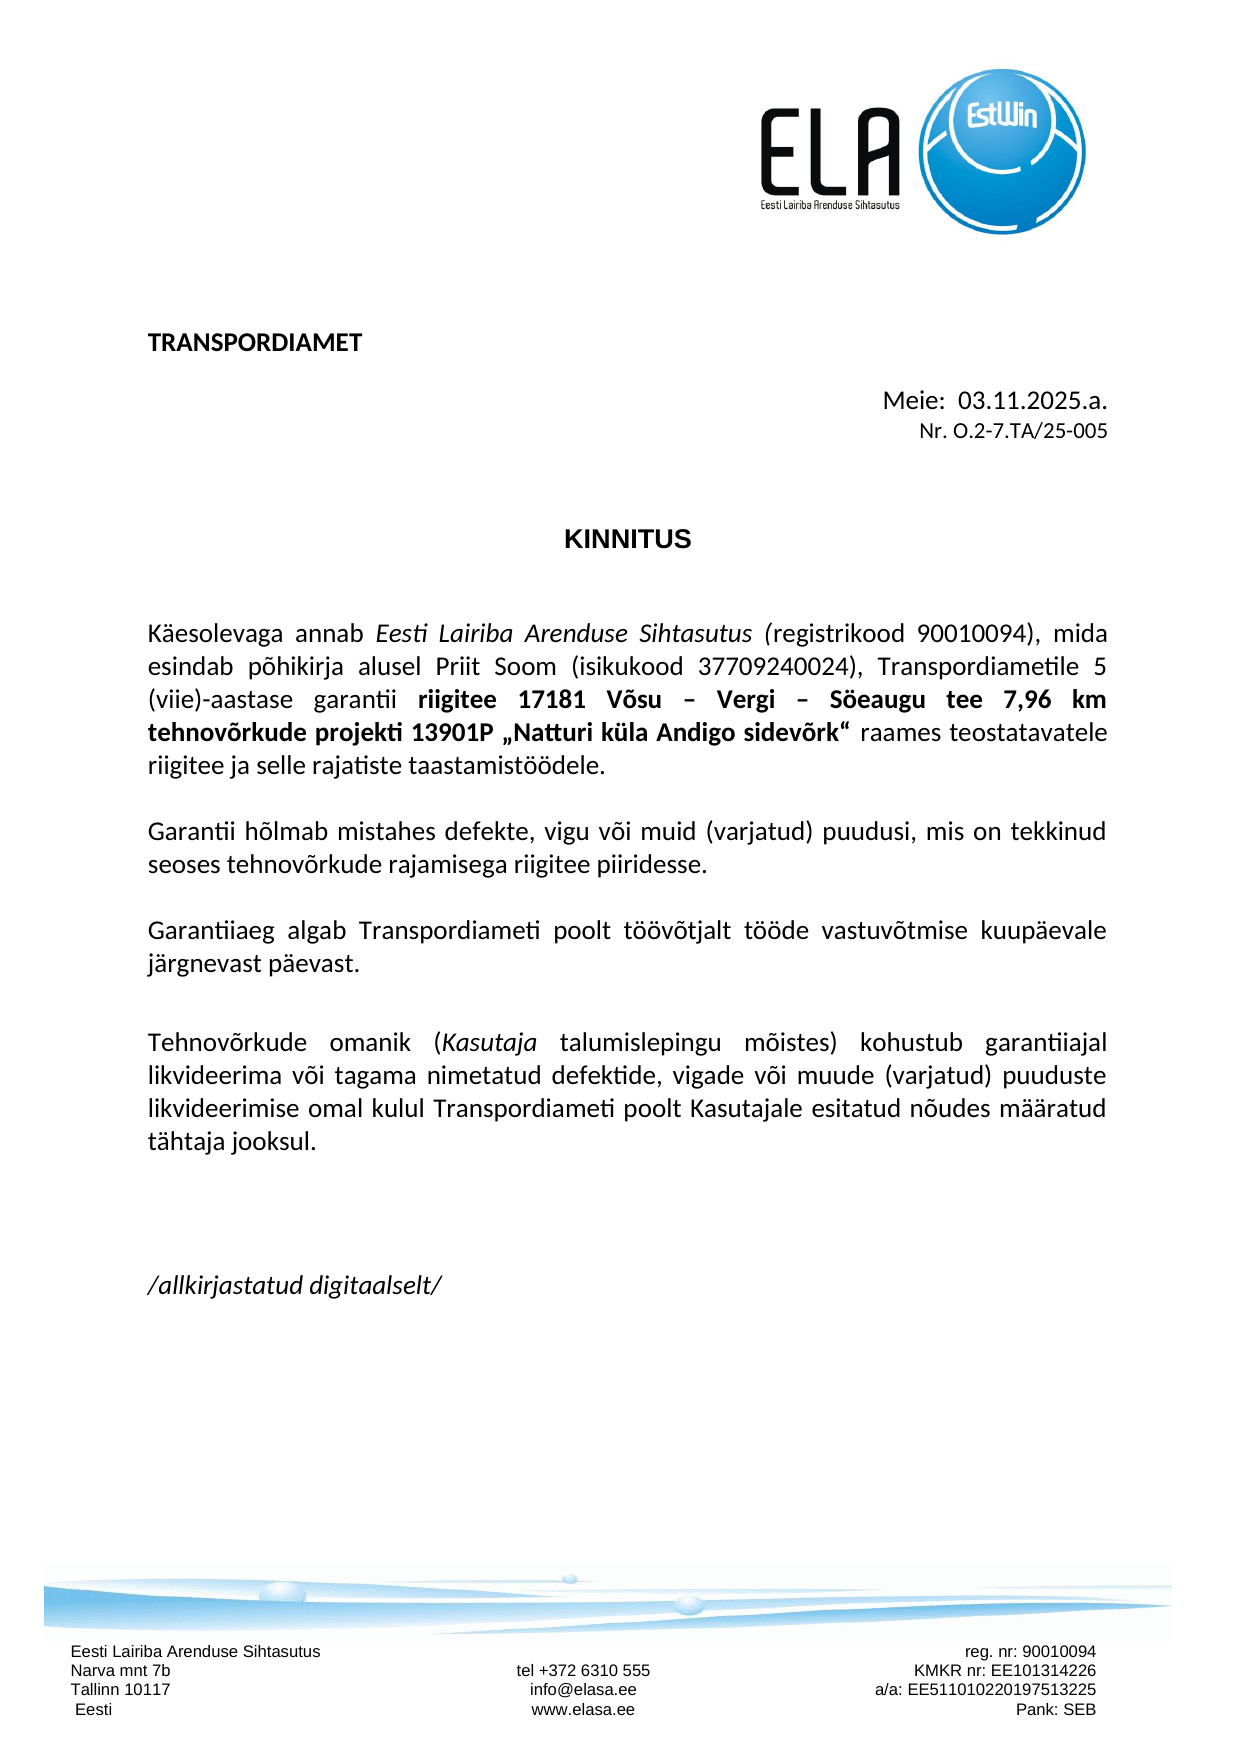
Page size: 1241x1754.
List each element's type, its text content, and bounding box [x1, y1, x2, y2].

subtitle Meie: 03.11.2025.a. [148, 383, 1108, 416]
picture [729, 44, 1109, 257]
text Garantiiaeg algab Transpordiameti poolt töövõtjalt tööde vastuvõtmise kuupäevale järgnevast päevast. [148, 913, 1108, 979]
text /allkirjastatud digitaalselt/ [148, 1268, 1108, 1301]
text Käesolevaga annab Eesti Lairiba Arenduse Sihtasutus (registrikood 90010094), mida esindab põhikirja alusel Priit Soom (isikukood 37709240024), Transpordiametile 5 (viie)-aastase garantii riigitee 17181 Võsu – Vergi – Söeaugu tee 7,96 km tehnovõrkude projekti 13901P „Natturi küla Andigo sidevõrk“ raames teostatavatele riigitee ja selle rajatiste taastamistöödele. [148, 616, 1108, 781]
text Garantii hõlmab mistahes defekte, vigu või muid (varjatud) puudusi, mis on tekkinud seoses tehnovõrkude rajamisega riigitee piiridesse. [148, 814, 1108, 880]
picture [44, 1564, 1172, 1642]
text KINNITUS [148, 523, 1108, 554]
subtitle TRANSPORDIAMET [148, 325, 1108, 358]
subtitle Nr. O.2-7.TA/25-005 [148, 416, 1108, 444]
text Tehnovõrkude omanik (Kasutaja talumislepingu mõistes) kohustub garantiiajal likvideerima või tagama nimetatud defektide, vigade või muude (varjatud) puuduste likvideerimise omal kulul Transpordiameti poolt Kasutajale esitatud nõudes määratud tähtaja jooksul. [148, 1025, 1108, 1157]
